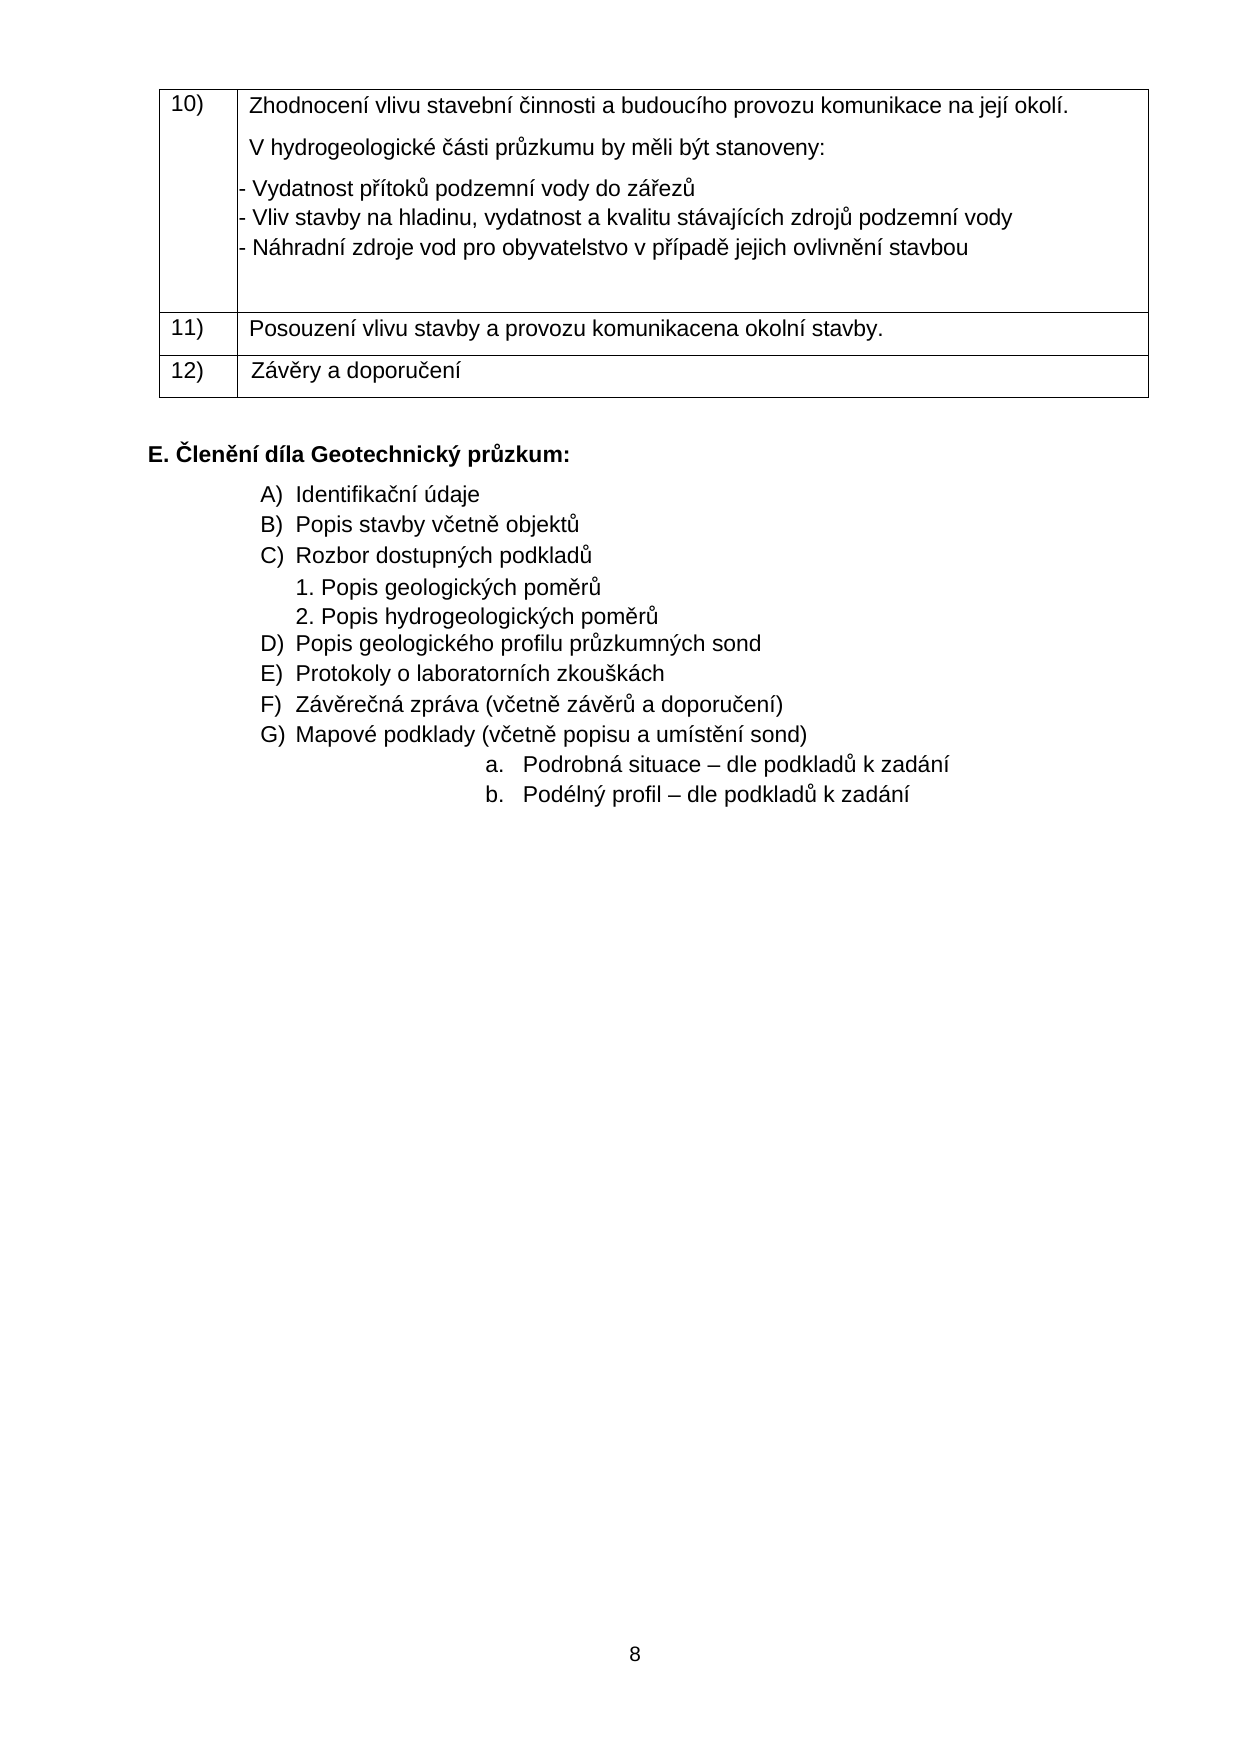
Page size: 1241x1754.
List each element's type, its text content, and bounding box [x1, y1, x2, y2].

table_cell Závěry a doporučení [238, 356, 1148, 397]
list Závěrečná zpráva (včetně závěrů a doporučení) [260, 691, 1122, 717]
list Protokoly o laboratorních zkouškách [260, 660, 1122, 687]
table_cell 10) [160, 90, 237, 312]
list Mapové podklady (včetně popisu a umístění sond) [260, 721, 1122, 747]
table_cell 12) [160, 356, 237, 397]
table_cell 11) [160, 313, 237, 355]
list Podrobná situace – dle podkladů k zadání [485, 751, 1122, 777]
list Podélný profil – dle podkladů k zadání [485, 781, 1122, 807]
list Popis geologického profilu průzkumných sond [260, 630, 1122, 656]
text 1. Popis geologických poměrů [295, 572, 1122, 601]
list Rozbor dostupných podkladů [260, 542, 1122, 568]
text 2. Popis hydrogeologických poměrů [295, 601, 1122, 630]
text E. Členění díla Geotechnický průzkum: [148, 439, 1122, 469]
list Identifikační údaje [260, 481, 1122, 507]
table_cell Posouzení vlivu stavby a provozu komunikacena okolní stavby. [238, 313, 1148, 355]
table_cell Zhodnocení vlivu stavební činnosti a budoucího provozu komunikace na její okolí. V hydrogeologické části průzkumu by měli být stanoveny: - Vydatnost přítoků podzemní vody do zářezů - Vliv stavby na hladinu, vydatnost a kvalitu stávajících zdrojů podzemní vody - Náhradní zdroje vod pro obyvatelstvo v případě jejich ovlivnění stavbou [238, 90, 1148, 312]
list Popis stavby včetně objektů [260, 511, 1122, 538]
